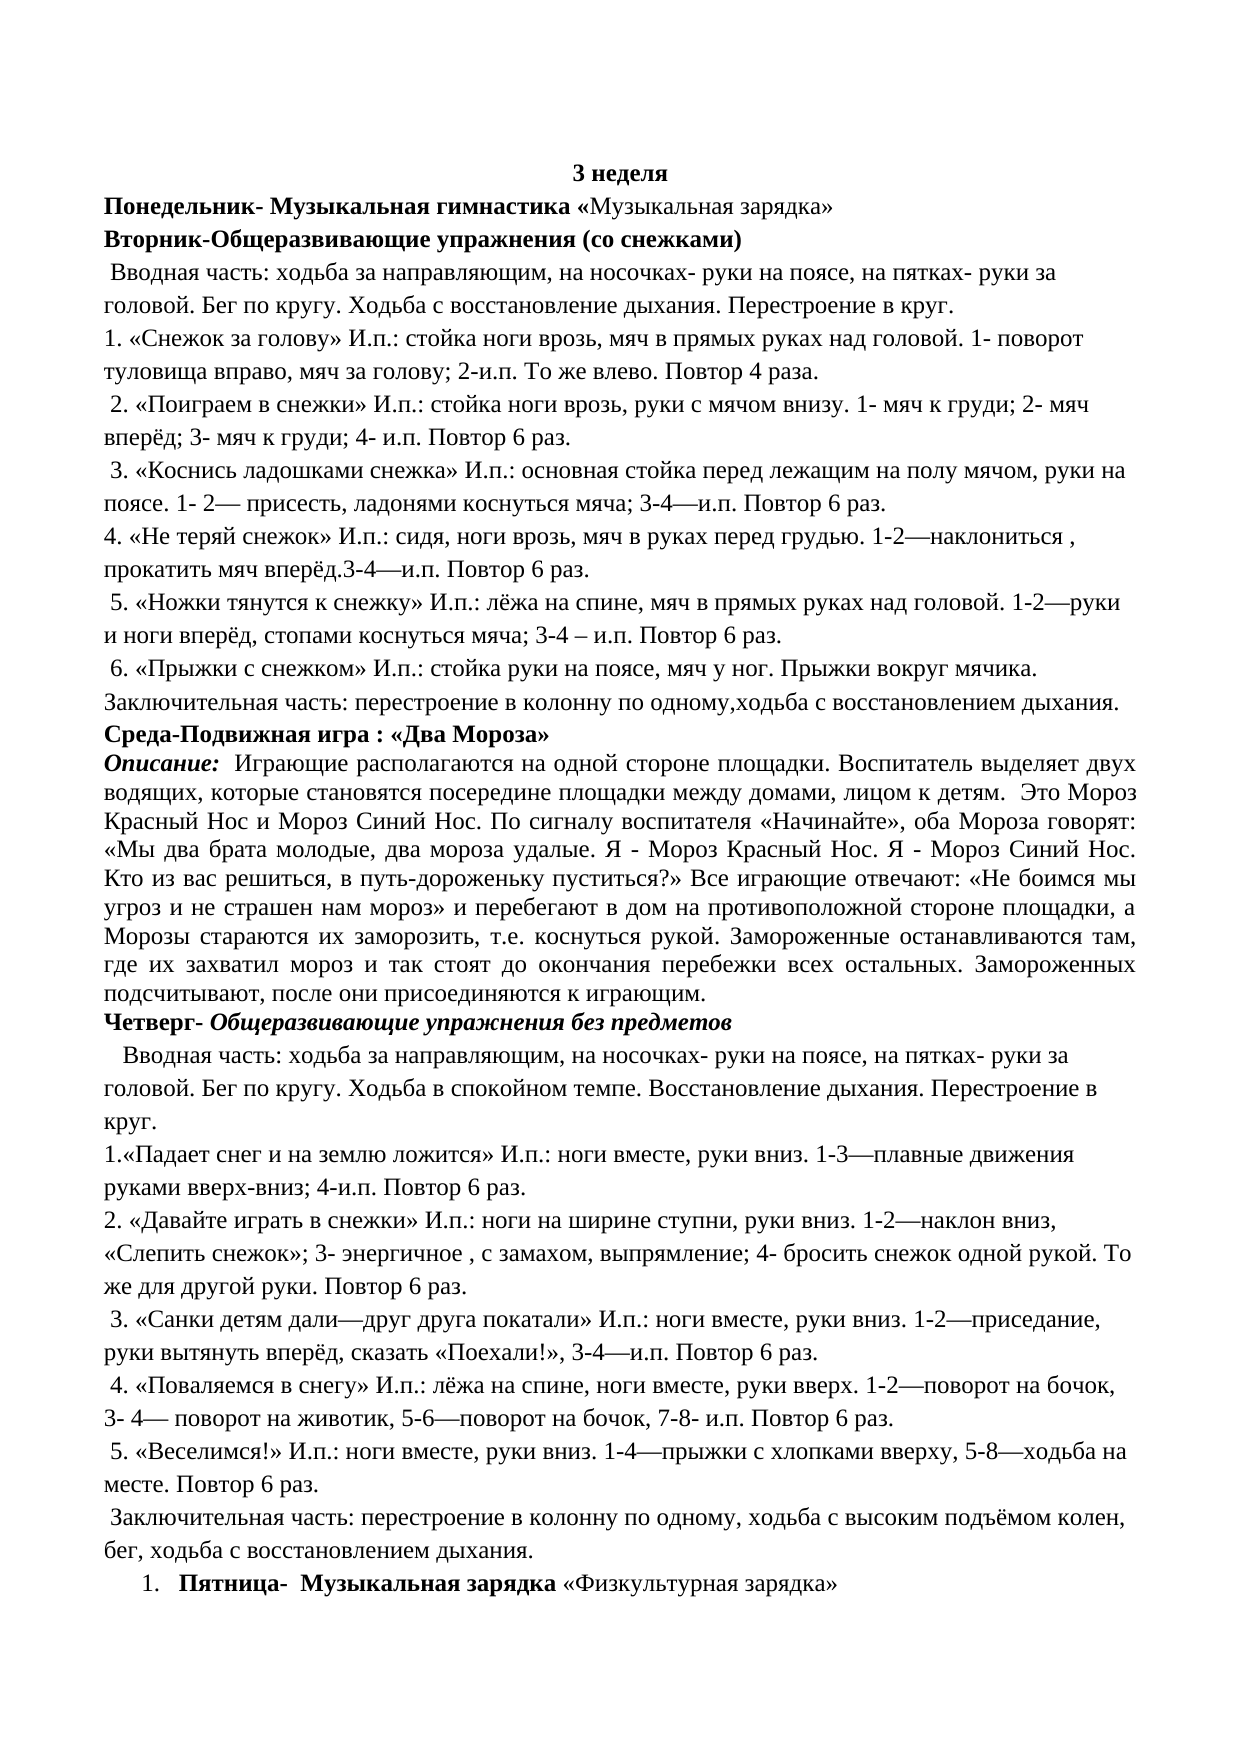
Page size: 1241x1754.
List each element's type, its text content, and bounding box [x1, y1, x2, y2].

text 3 неделя [103, 158, 1137, 187]
text Четверг- Общеразвивающие упражнения без предметов [103, 1007, 1137, 1036]
text Вторник-Общеразвивающие упражнения (со снежками) [103, 224, 1137, 253]
text Заключительная часть: перестроение в колонну по одному, ходьба с высоким подъёмом колен, бег, ходьба с восстановлением дыхания. [103, 1502, 1137, 1564]
text 2. «Поиграем в снежки» И.п.: стойка ноги врозь, руки с мячом внизу. 1- мяч к груди; 2- мяч вперёд; 3- мяч к груди; 4- и.п. Повтор 6 раз. [103, 389, 1137, 451]
text 1.«Падает снег и на землю ложится» И.п.: ноги вместе, руки вниз. 1-3—плавные движения руками вверх-вниз; 4-и.п. Повтор 6 раз. [103, 1139, 1137, 1201]
text Понедельник- Музыкальная гимнастика «Музыкальная зарядка» [103, 191, 1137, 220]
list Пятница- Музыкальная зарядка «Физкультурная зарядка» [141, 1568, 1137, 1597]
text 5. «Веселимся!» И.п.: ноги вместе, руки вниз. 1-4—прыжки с хлопками вверху, 5-8—ходьба на месте. Повтор 6 раз. [103, 1436, 1137, 1498]
text 6. «Прыжки с снежком» И.п.: стойка руки на поясе, мяч у ног. Прыжки вокруг мячика. Заключительная часть: перестроение в колонну по одному,ходьба с восстановлением дыхания. [103, 653, 1137, 715]
text 4. «Не теряй снежок» И.п.: сидя, ноги врозь, мяч в руках перед грудью. 1-2—наклониться , прокатить мяч вперёд.3-4—и.п. Повтор 6 раз. [103, 521, 1137, 583]
text 3. «Коснись ладошками снежка» И.п.: основная стойка перед лежащим на полу мячом, руки на поясе. 1- 2— присесть, ладонями коснуться мяча; 3-4—и.п. Повтор 6 раз. [103, 455, 1137, 517]
text 2. «Давайте играть в снежки» И.п.: ноги на ширине ступни, руки вниз. 1-2—наклон вниз, «Слепить снежок»; 3- энергичное , с замахом, выпрямление; 4- бросить снежок одной рукой. То же для другой руки. Повтор 6 раз. [103, 1205, 1137, 1300]
text 5. «Ножки тянутся к снежку» И.п.: лёжа на спине, мяч в прямых руках над головой. 1-2—руки и ноги вперёд, стопами коснуться мяча; 3-4 – и.п. Повтор 6 раз. [103, 587, 1137, 649]
text 4. «Поваляемся в снегу» И.п.: лёжа на спине, ноги вместе, руки вверх. 1-2—поворот на бочок, 3- 4— поворот на животик, 5-6—поворот на бочок, 7-8- и.п. Повтор 6 раз. [103, 1370, 1137, 1432]
text 3. «Санки детям дали—друг друга покатали» И.п.: ноги вместе, руки вниз. 1-2—приседание, руки вытянуть вперёд, сказать «Поехали!», 3-4—и.п. Повтор 6 раз. [103, 1304, 1137, 1366]
text Описание: Играющие располагаются на одной стороне площадки. Воспитатель выделяет двух водящих, которые становятся посередине площадки между домами, лицом к детям. Это Мороз Красный Нос и Мороз Синий Нос. По сигналу воспитателя «Начинайте», оба Мороза говорят: «Мы два брата молодые, два мороза удалые. Я - Мороз Красный Нос. Я - Мороз Синий Нос. Кто из вас решиться, в путь-дороженьку пуститься?» Все играющие отвечают: «Не боимся мы угроз и не страшен нам мороз» и перебегают в дом на противоположной стороне площадки, а Морозы стараются их заморозить, т.е. коснуться рукой. Замороженные останавливаются там, где их захватил мороз и так стоят до окончания перебежки всех остальных. Замороженных подсчитывают, после они присоединяются к играющим. [103, 748, 1137, 1007]
text Среда-Подвижная игра : «Два Мороза» [103, 719, 1137, 748]
text Вводная часть: ходьба за направляющим, на носочках- руки на поясе, на пятках- руки за головой. Бег по кругу. Ходьба в спокойном темпе. Восстановление дыхания. Перестроение в круг. [103, 1040, 1137, 1135]
text 1. «Снежок за голову» И.п.: стойка ноги врозь, мяч в прямых руках над головой. 1- поворот туловища вправо, мяч за голову; 2-и.п. То же влево. Повтор 4 раза. [103, 323, 1137, 385]
text Вводная часть: ходьба за направляющим, на носочках- руки на поясе, на пятках- руки за головой. Бег по кругу. Ходьба с восстановление дыхания. Перестроение в круг. [103, 257, 1137, 319]
